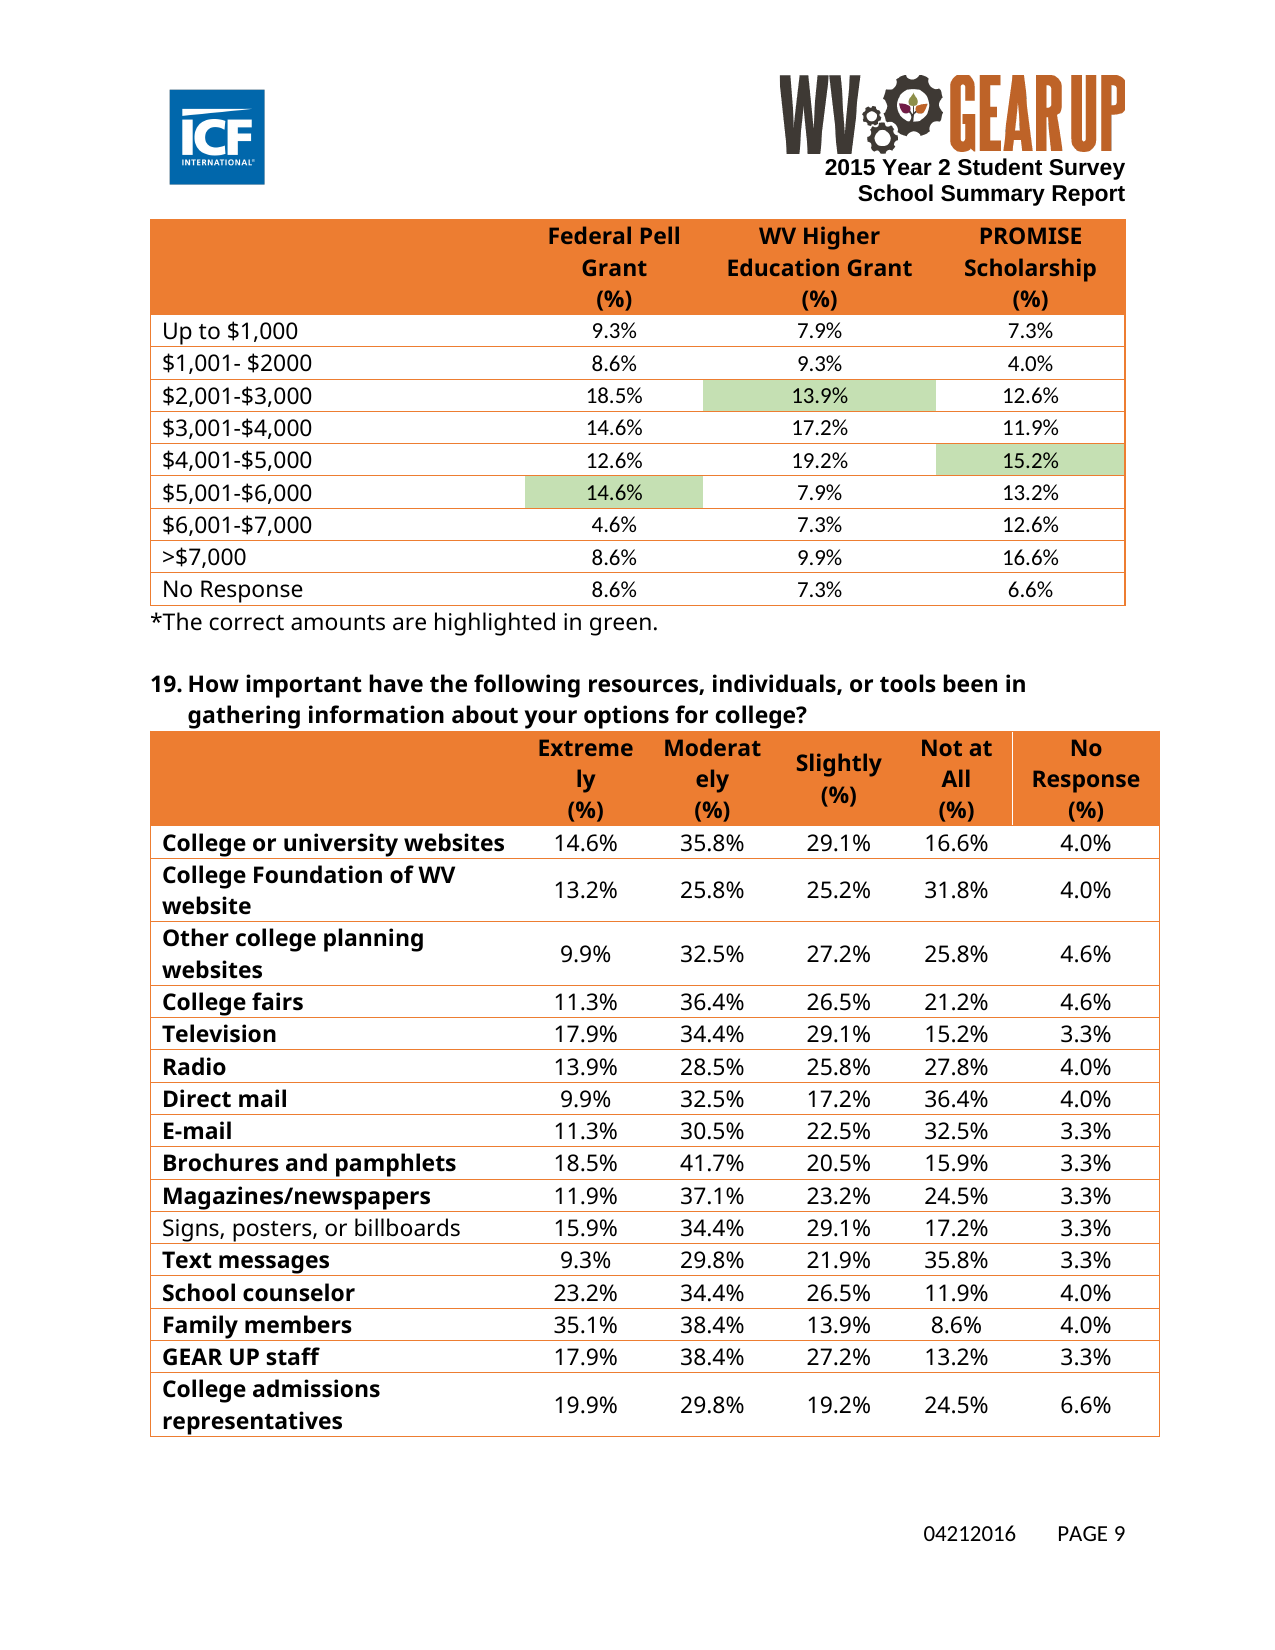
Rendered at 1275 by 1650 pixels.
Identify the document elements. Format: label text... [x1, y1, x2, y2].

table_header Moderately (%) [647, 732, 777, 825]
table_cell 29.8% [647, 1244, 777, 1275]
table_cell 11.3% [524, 1115, 647, 1146]
table_cell Radio [151, 1050, 524, 1082]
table_cell 18.5% [525, 380, 703, 411]
table_cell 26.5% [777, 1276, 900, 1308]
table_cell 11.9% [936, 412, 1124, 443]
table_cell 19.2% [777, 1373, 900, 1436]
table_cell 13.2% [900, 1341, 1012, 1372]
table_cell 27.2% [777, 1341, 900, 1372]
table_cell 25.8% [777, 1050, 900, 1082]
table_cell 3.3% [1013, 1147, 1159, 1178]
table_cell Family members [151, 1309, 524, 1340]
table_header Extremely (%) [524, 732, 647, 825]
table_cell 30.5% [647, 1115, 777, 1146]
table_cell 4.0% [1013, 859, 1159, 921]
table_cell 34.4% [647, 1018, 777, 1049]
table_cell 9.9% [524, 922, 647, 985]
table_cell 4.0% [1013, 1276, 1159, 1308]
table_cell 4.6% [1013, 986, 1159, 1017]
table_cell 13.9% [777, 1309, 900, 1340]
table_cell 8.6% [525, 541, 703, 572]
table_cell 32.5% [647, 922, 777, 985]
table_cell 24.5% [900, 1373, 1012, 1436]
table_header Not at All (%) [900, 732, 1012, 825]
table_cell 38.4% [647, 1309, 777, 1340]
table_cell 3.3% [1013, 1115, 1159, 1146]
table_cell 3.3% [1013, 1018, 1159, 1049]
picture [779, 75, 1125, 154]
table_cell 34.4% [647, 1276, 777, 1308]
table_cell 11.9% [524, 1180, 647, 1211]
table_cell 12.6% [936, 509, 1124, 540]
table_cell 8.6% [900, 1309, 1012, 1340]
table_cell 17.2% [777, 1083, 900, 1114]
table_cell 25.8% [900, 922, 1012, 985]
table_cell 13.2% [524, 859, 647, 921]
table_cell 36.4% [900, 1083, 1012, 1114]
table_cell 9.3% [703, 347, 936, 378]
table_cell $4,001-$5,000 [151, 444, 525, 475]
table_cell 22.5% [777, 1115, 900, 1146]
table_cell E-mail [151, 1115, 524, 1146]
table_cell 17.9% [524, 1341, 647, 1372]
table_cell 35.1% [524, 1309, 647, 1340]
table_cell College Foundation of WV website [151, 859, 524, 921]
table_cell 25.8% [647, 859, 777, 921]
table_cell 3.3% [1013, 1180, 1159, 1211]
table_cell Up to $1,000 [151, 315, 525, 346]
table_cell $6,001-$7,000 [151, 509, 525, 540]
table_cell 12.6% [936, 380, 1124, 411]
table_cell 3.3% [1013, 1244, 1159, 1275]
table_cell 7.9% [703, 476, 936, 508]
table_cell 29.8% [647, 1373, 777, 1436]
table_cell 13.2% [936, 476, 1124, 508]
table_cell 32.5% [647, 1083, 777, 1114]
table_cell 12.6% [525, 444, 703, 475]
table_cell 11.3% [524, 986, 647, 1017]
table_header Slightly (%) [777, 732, 900, 825]
table_cell 19.2% [703, 444, 936, 475]
table_cell 13.9% [703, 380, 936, 411]
table_cell 31.8% [900, 859, 1012, 921]
table_cell College fairs [151, 986, 524, 1017]
table_cell 3.3% [1013, 1341, 1159, 1372]
table_cell Signs, posters, or billboards [151, 1212, 524, 1243]
table_cell 6.6% [1013, 1373, 1159, 1436]
table_cell $5,001-$6,000 [151, 476, 525, 508]
table_cell Magazines/newspapers [151, 1180, 524, 1211]
table_cell 15.2% [936, 444, 1124, 475]
table_cell 4.0% [1013, 826, 1159, 858]
table_cell 38.4% [647, 1341, 777, 1372]
table_cell 23.2% [524, 1276, 647, 1308]
table_cell 9.9% [703, 541, 936, 572]
table_cell 34.4% [647, 1212, 777, 1243]
table_cell 17.9% [524, 1018, 647, 1049]
table_cell 4.0% [1013, 1050, 1159, 1082]
table_cell 14.6% [525, 476, 703, 508]
table_cell 15.9% [900, 1147, 1012, 1178]
table_cell 35.8% [900, 1244, 1012, 1275]
table_cell 11.9% [900, 1276, 1012, 1308]
table_cell 6.6% [936, 573, 1124, 604]
table_cell 9.3% [525, 315, 703, 346]
table_cell 14.6% [525, 412, 703, 443]
table_cell 7.3% [936, 315, 1124, 346]
table_cell 9.3% [524, 1244, 647, 1275]
table_cell 9.9% [524, 1083, 647, 1114]
table_header Federal Pell Grant (%) [525, 220, 703, 314]
table_cell 27.8% [900, 1050, 1012, 1082]
table_header No Response (%) [1013, 732, 1159, 825]
table_cell 17.2% [900, 1212, 1012, 1243]
table_header [151, 732, 524, 825]
picture [167, 87, 268, 188]
table_cell 8.6% [525, 573, 703, 604]
table_cell 32.5% [900, 1115, 1012, 1146]
table_cell 21.2% [900, 986, 1012, 1017]
table_cell 4.6% [1013, 922, 1159, 985]
table_cell 29.1% [777, 1018, 900, 1049]
table_cell 16.6% [936, 541, 1124, 572]
table_cell 36.4% [647, 986, 777, 1017]
table_cell 27.2% [777, 922, 900, 985]
table_cell GEAR UP staff [151, 1341, 524, 1372]
table_cell No Response [151, 573, 525, 604]
table_cell 15.2% [900, 1018, 1012, 1049]
table_cell 14.6% [524, 826, 647, 858]
table_cell 29.1% [777, 826, 900, 858]
table_cell College admissions representatives [151, 1373, 524, 1436]
table_cell 4.6% [525, 509, 703, 540]
table_cell 35.8% [647, 827, 777, 857]
list How important have the following resources, individuals, or tools been in gathering information about your options for college? [150, 668, 1125, 731]
text *The correct amounts are highlighted in green. [150, 606, 1125, 637]
table_cell 41.7% [647, 1147, 777, 1178]
table_cell 21.9% [777, 1244, 900, 1275]
table_cell 24.5% [900, 1180, 1012, 1211]
table_cell $1,001- $2000 [151, 347, 525, 378]
table_cell 4.0% [1013, 1083, 1159, 1114]
table_cell School counselor [151, 1276, 524, 1308]
table_cell 4.0% [1013, 1309, 1159, 1340]
table_cell 13.9% [524, 1050, 647, 1082]
table_cell 7.3% [703, 573, 936, 604]
table_cell Television [151, 1018, 524, 1049]
table_cell 15.9% [524, 1212, 647, 1243]
table_cell 7.3% [703, 509, 936, 540]
table_cell 23.2% [777, 1180, 900, 1211]
table_cell 28.5% [647, 1050, 777, 1082]
table_cell 26.5% [777, 986, 900, 1017]
table_cell $3,001-$4,000 [151, 412, 525, 443]
table_cell 19.9% [524, 1373, 647, 1436]
table_cell 17.2% [703, 412, 936, 443]
table_cell Brochures and pamphlets [151, 1147, 524, 1178]
table_cell $2,001-$3,000 [151, 380, 525, 411]
table_cell >$7,000 [151, 541, 525, 572]
table_cell 8.6% [525, 347, 703, 378]
table_cell 25.2% [777, 859, 900, 921]
table_cell Other college planning websites [151, 922, 524, 985]
table_header WV Higher Education Grant (%) [703, 220, 936, 314]
table_header [151, 220, 525, 314]
table_header PROMISE Scholarship (%) [936, 220, 1124, 314]
table_cell 20.5% [777, 1147, 900, 1178]
table_cell Direct mail [151, 1083, 524, 1114]
table_cell 4.0% [936, 347, 1124, 378]
table_cell 18.5% [524, 1147, 647, 1178]
table_cell 16.6% [900, 826, 1012, 858]
table_cell Text messages [151, 1244, 524, 1275]
table_cell 37.1% [647, 1180, 777, 1211]
table_cell 7.9% [703, 315, 936, 346]
table_cell 3.3% [1013, 1212, 1159, 1243]
table_cell 29.1% [777, 1212, 900, 1243]
table_cell College or university websites [151, 826, 524, 858]
